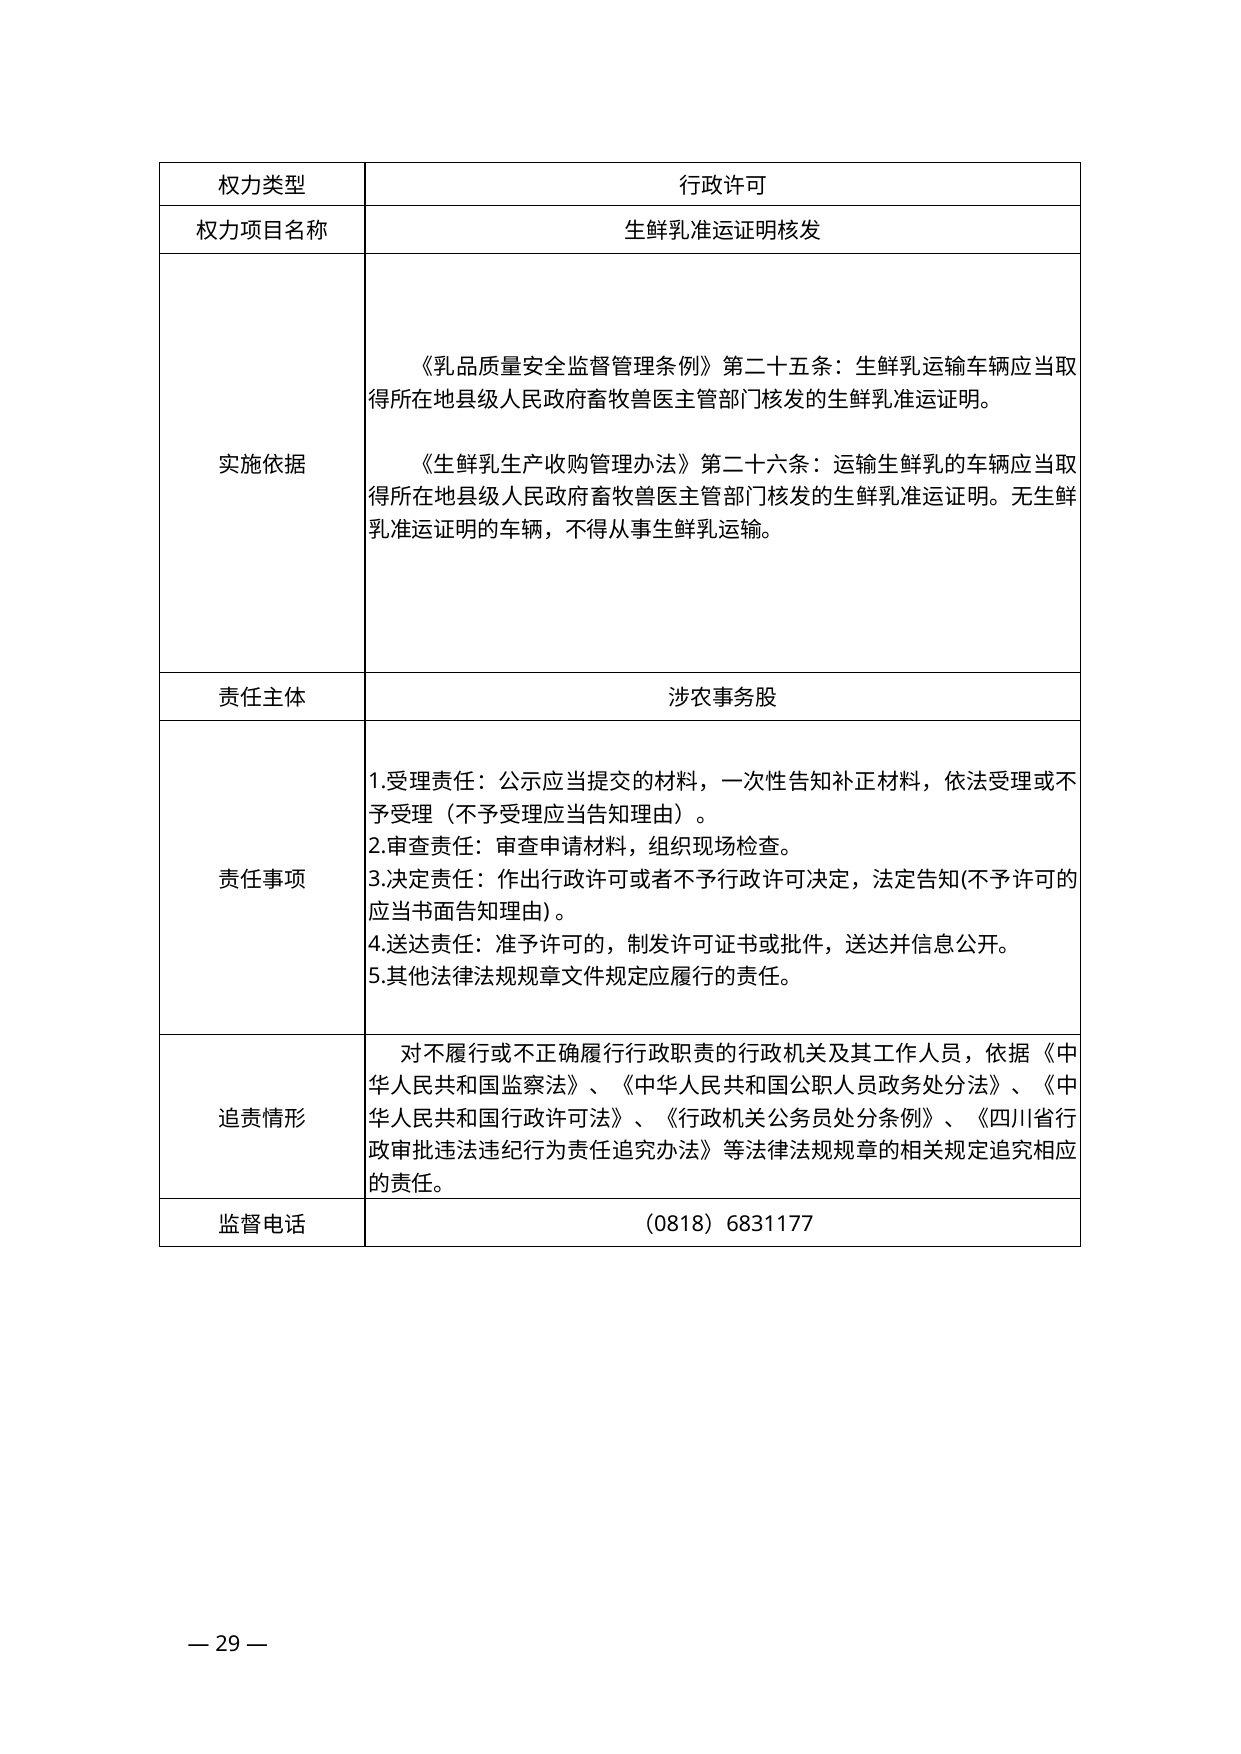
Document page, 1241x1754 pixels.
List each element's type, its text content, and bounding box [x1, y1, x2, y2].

table_cell 实施依据 [160, 254, 364, 672]
table_cell 权力项目名称 [160, 206, 364, 253]
table_cell 生鲜乳准运证明核发 [366, 206, 1080, 253]
table_cell 责任事项 [160, 721, 364, 1034]
table_cell 涉农事务股 [366, 673, 1080, 719]
table_cell 责任主体 [160, 673, 364, 719]
table_cell 《乳品质量安全监督管理条例》第二十五条：生鲜乳运输车辆应当取得所在地县级人民政府畜牧兽医主管部门核发的生鲜乳准运证明。 《生鲜乳生产收购管理办法》第二十六条：运输生鲜乳的车辆应当取得所在地县级人民政府畜牧兽医主管部门核发的生鲜乳准运证明。无生鲜乳准运证明的车辆，不得从事生鲜乳运输。 [366, 254, 1080, 672]
table_cell 1.受理责任：公示应当提交的材料，一次性告知补正材料，依法受理或不予受理（不予受理应当告知理由）。 2.审查责任：审查申请材料，组织现场检查。 3.决定责任：作出行政许可或者不予行政许可决定，法定告知(不予许可的应当书面告知理由) 。 4.送达责任：准予许可的，制发许可证书或批件，送达并信息公开。 5.其他法律法规规章文件规定应履行的责任。 [366, 721, 1080, 1034]
table_cell （0818）6831177 [366, 1199, 1080, 1246]
table_cell 监督电话 [160, 1199, 364, 1246]
table_cell 行政许可 [366, 163, 1080, 205]
table_cell 对不履行或不正确履行行政职责的行政机关及其工作人员，依据《中华人民共和国监察法》、《中华人民共和国公职人员政务处分法》、《中华人民共和国行政许可法》、《行政机关公务员处分条例》、《四川省行政审批违法违纪行为责任追究办法》等法律法规规章的相关规定追究相应的责任。 [366, 1035, 1080, 1198]
table_cell 权力类型 [160, 163, 364, 205]
table_cell 追责情形 [160, 1035, 364, 1198]
